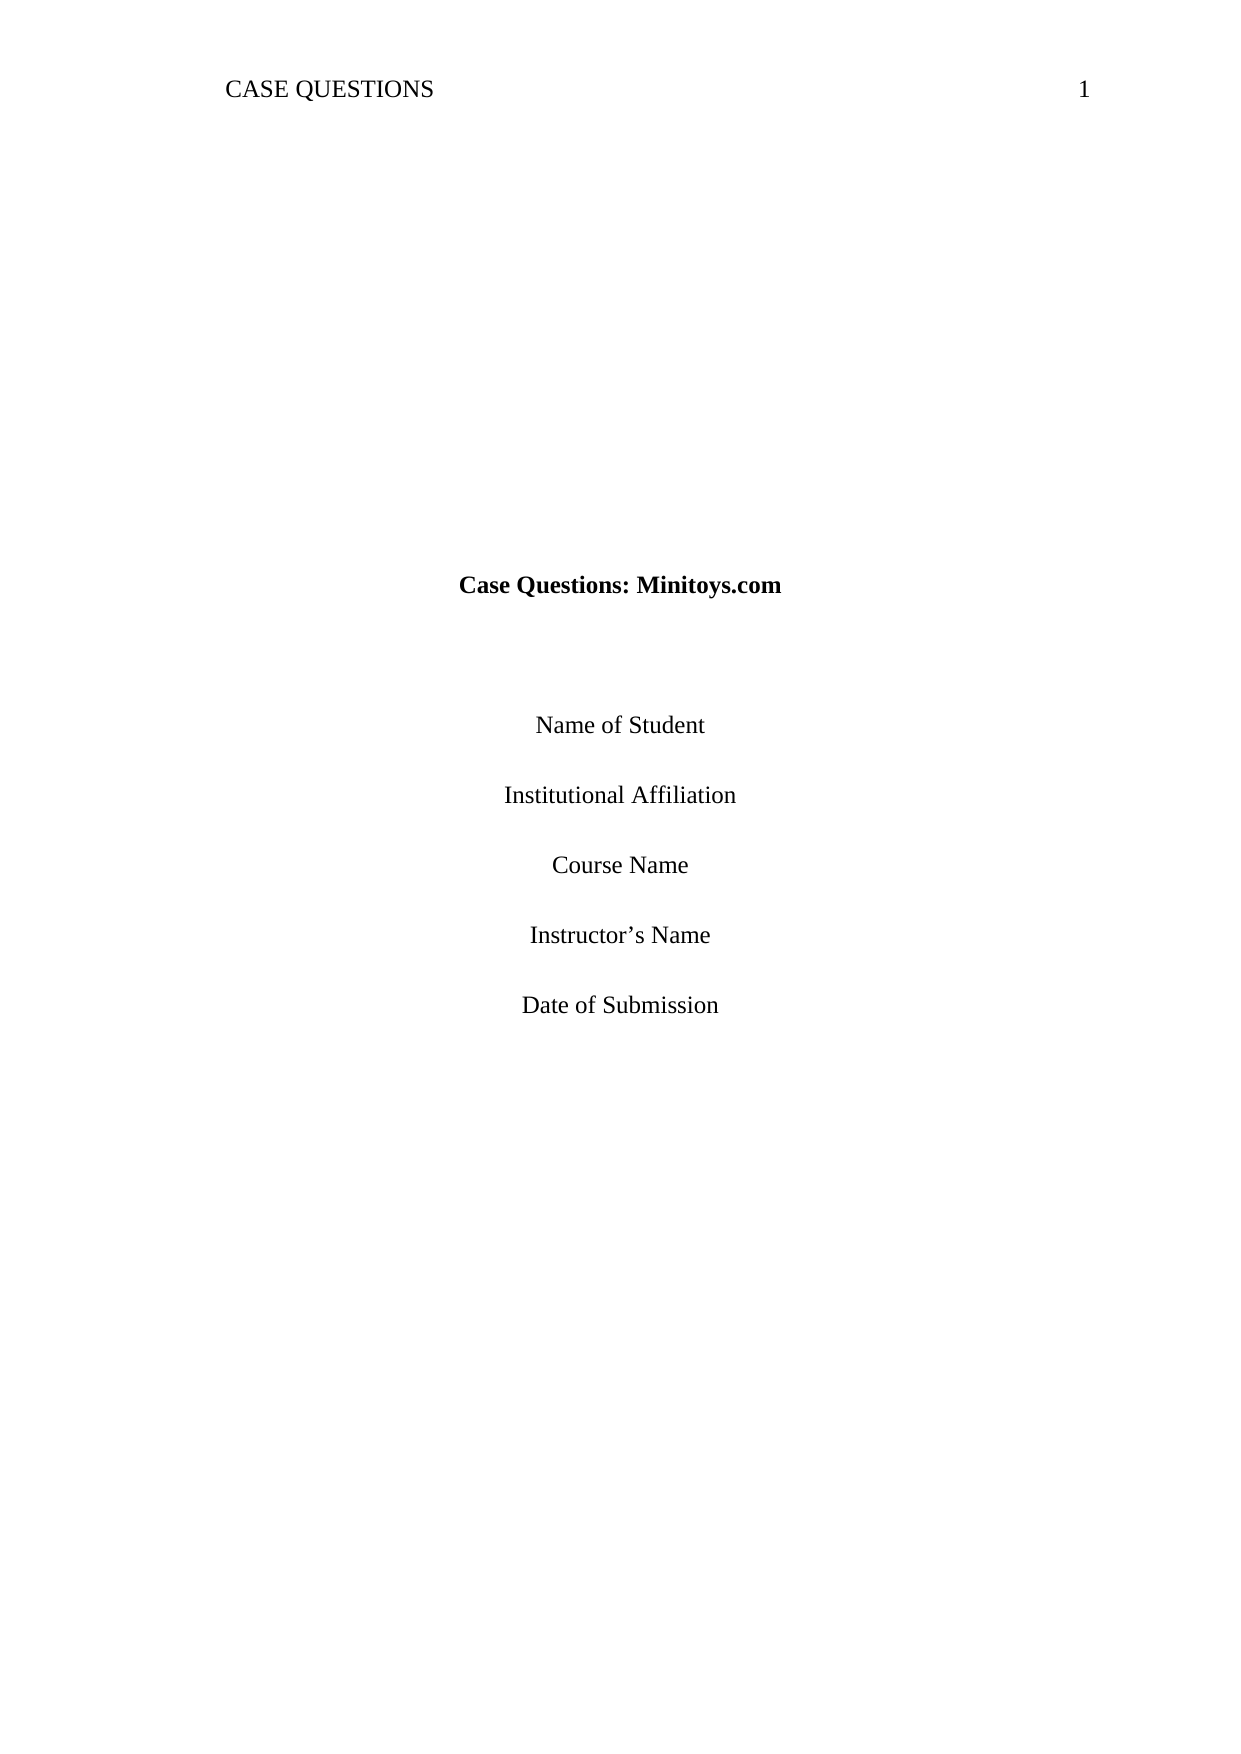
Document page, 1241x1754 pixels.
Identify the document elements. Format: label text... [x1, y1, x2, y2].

text Case Questions: Minitoys.com [150, 570, 1090, 599]
text Instructor’s Name [150, 920, 1090, 949]
text Course Name [150, 850, 1090, 879]
text Date of Submission [150, 990, 1090, 1019]
text Name of Student [150, 710, 1090, 739]
text Institutional Affiliation [150, 780, 1090, 809]
